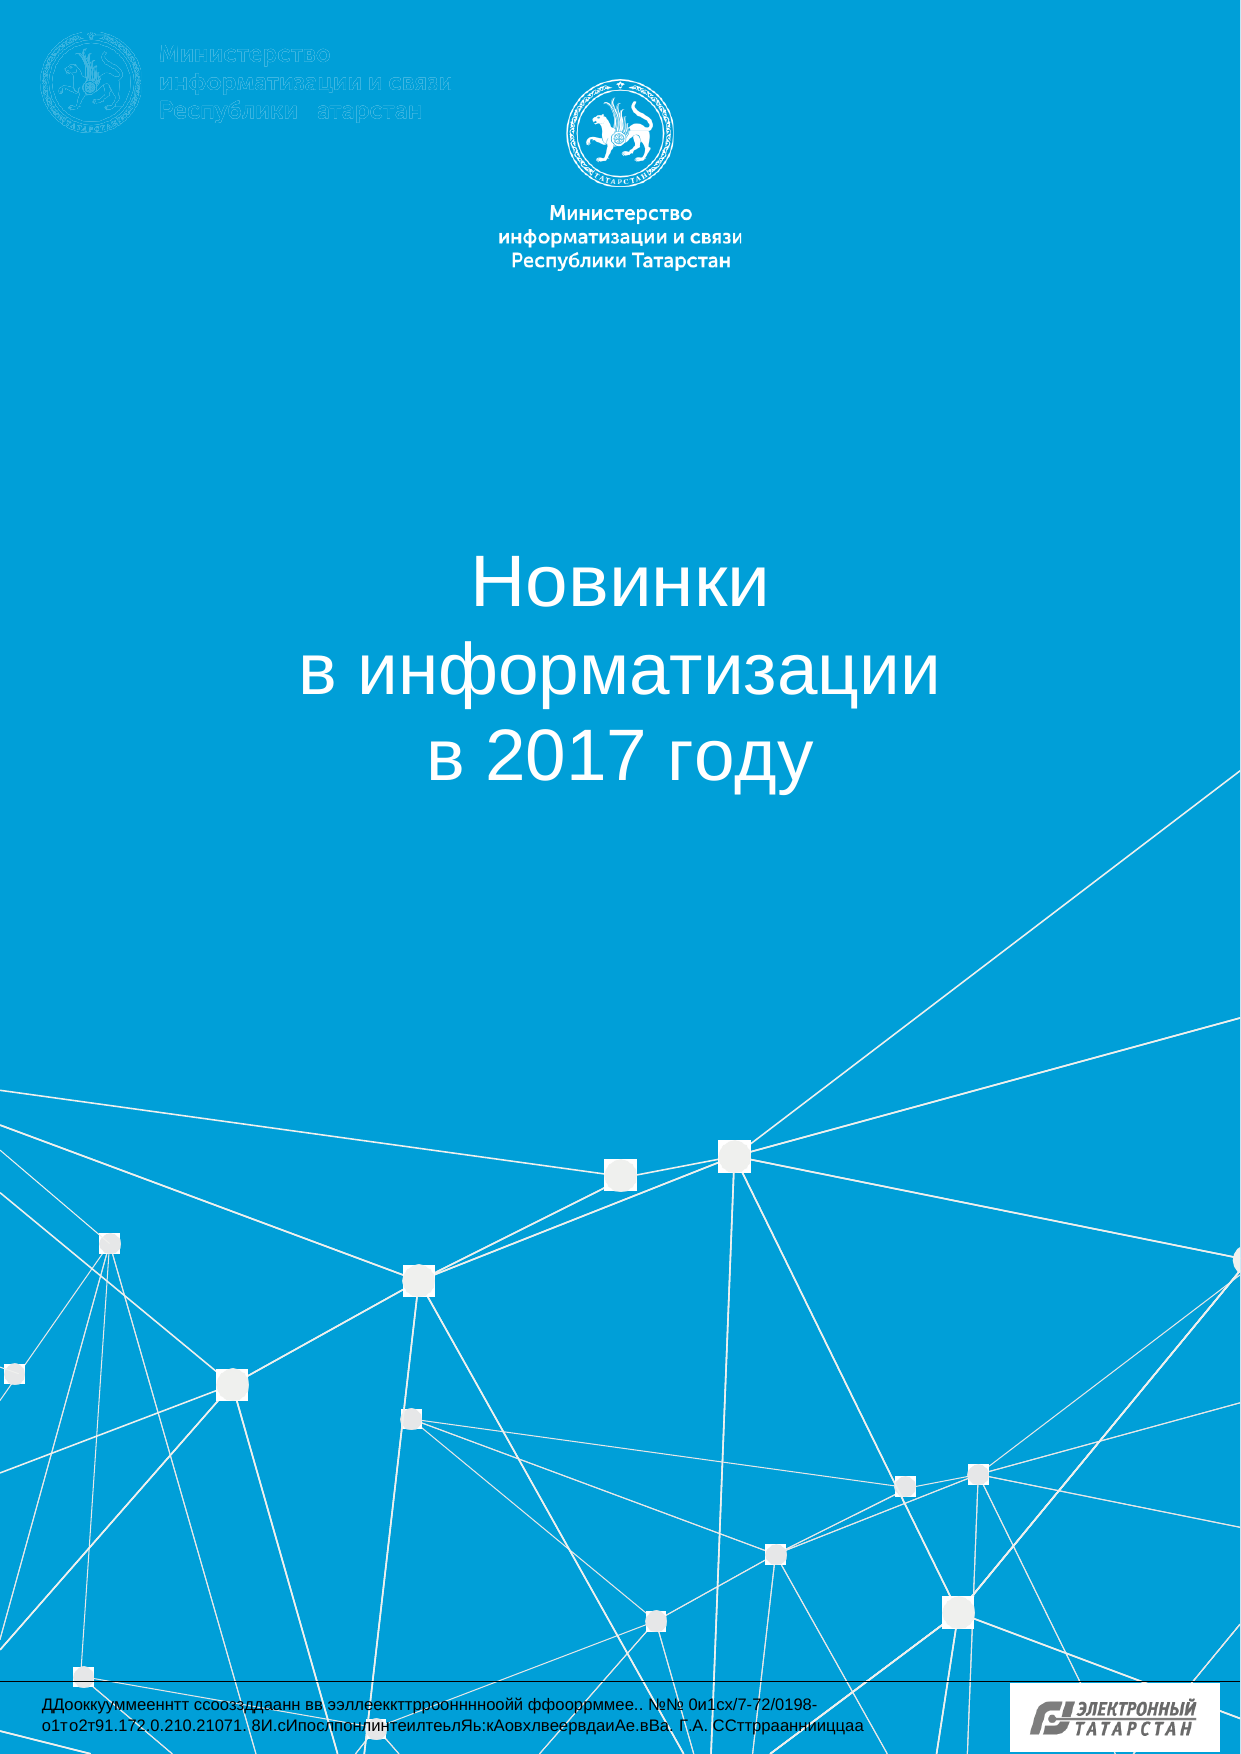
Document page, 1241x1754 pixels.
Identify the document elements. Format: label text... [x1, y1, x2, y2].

picture [85, 62, 92, 78]
picture [724, 234, 730, 243]
picture [574, 109, 580, 118]
picture [660, 210, 668, 219]
picture [512, 234, 521, 243]
picture [500, 234, 508, 243]
picture [688, 257, 696, 267]
picture [644, 259, 652, 267]
picture [720, 257, 729, 267]
picture [580, 210, 589, 219]
picture [580, 233, 587, 243]
picture [1011, 1683, 1220, 1752]
picture [638, 210, 646, 223]
picture [216, 1369, 248, 1401]
picture [691, 233, 699, 243]
picture [583, 257, 590, 267]
picture [681, 213, 690, 219]
picture [699, 257, 707, 267]
picture [896, 1477, 915, 1496]
picture [100, 1234, 120, 1254]
picture [569, 256, 575, 264]
picture [552, 233, 561, 247]
picture [650, 210, 657, 220]
picture [703, 234, 710, 243]
picture [671, 210, 679, 219]
picture [403, 1409, 422, 1429]
text в информатизации в 2017 году [296, 626, 943, 796]
picture [606, 257, 613, 267]
picture [661, 109, 666, 119]
picture [718, 1141, 751, 1173]
picture [74, 1682, 93, 1687]
picture [621, 233, 629, 243]
picture [547, 257, 555, 267]
picture [5, 1364, 24, 1384]
picture [74, 1667, 93, 1681]
picture [967, 1465, 989, 1485]
picture [654, 257, 662, 267]
picture [525, 230, 535, 247]
picture [615, 210, 624, 219]
picture [589, 234, 609, 243]
picture [654, 98, 661, 107]
picture [540, 236, 549, 243]
picture [604, 1160, 636, 1191]
picture [633, 253, 643, 266]
picture [580, 100, 587, 107]
picture [587, 100, 652, 161]
picture [368, 1734, 385, 1739]
picture [536, 260, 542, 267]
picture [734, 234, 741, 243]
picture [665, 258, 672, 267]
picture [513, 253, 520, 267]
picture [593, 257, 602, 267]
picture [676, 257, 684, 270]
picture [621, 257, 625, 267]
picture [525, 259, 532, 267]
text Новинки [471, 538, 1117, 622]
picture [551, 206, 565, 219]
picture [942, 1596, 974, 1629]
picture [402, 1265, 435, 1297]
picture [626, 210, 634, 217]
picture [88, 83, 94, 92]
picture [632, 234, 642, 245]
picture [593, 210, 601, 219]
picture [646, 1611, 666, 1631]
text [42, 1695, 878, 1734]
picture [712, 257, 717, 267]
picture [765, 1545, 787, 1564]
